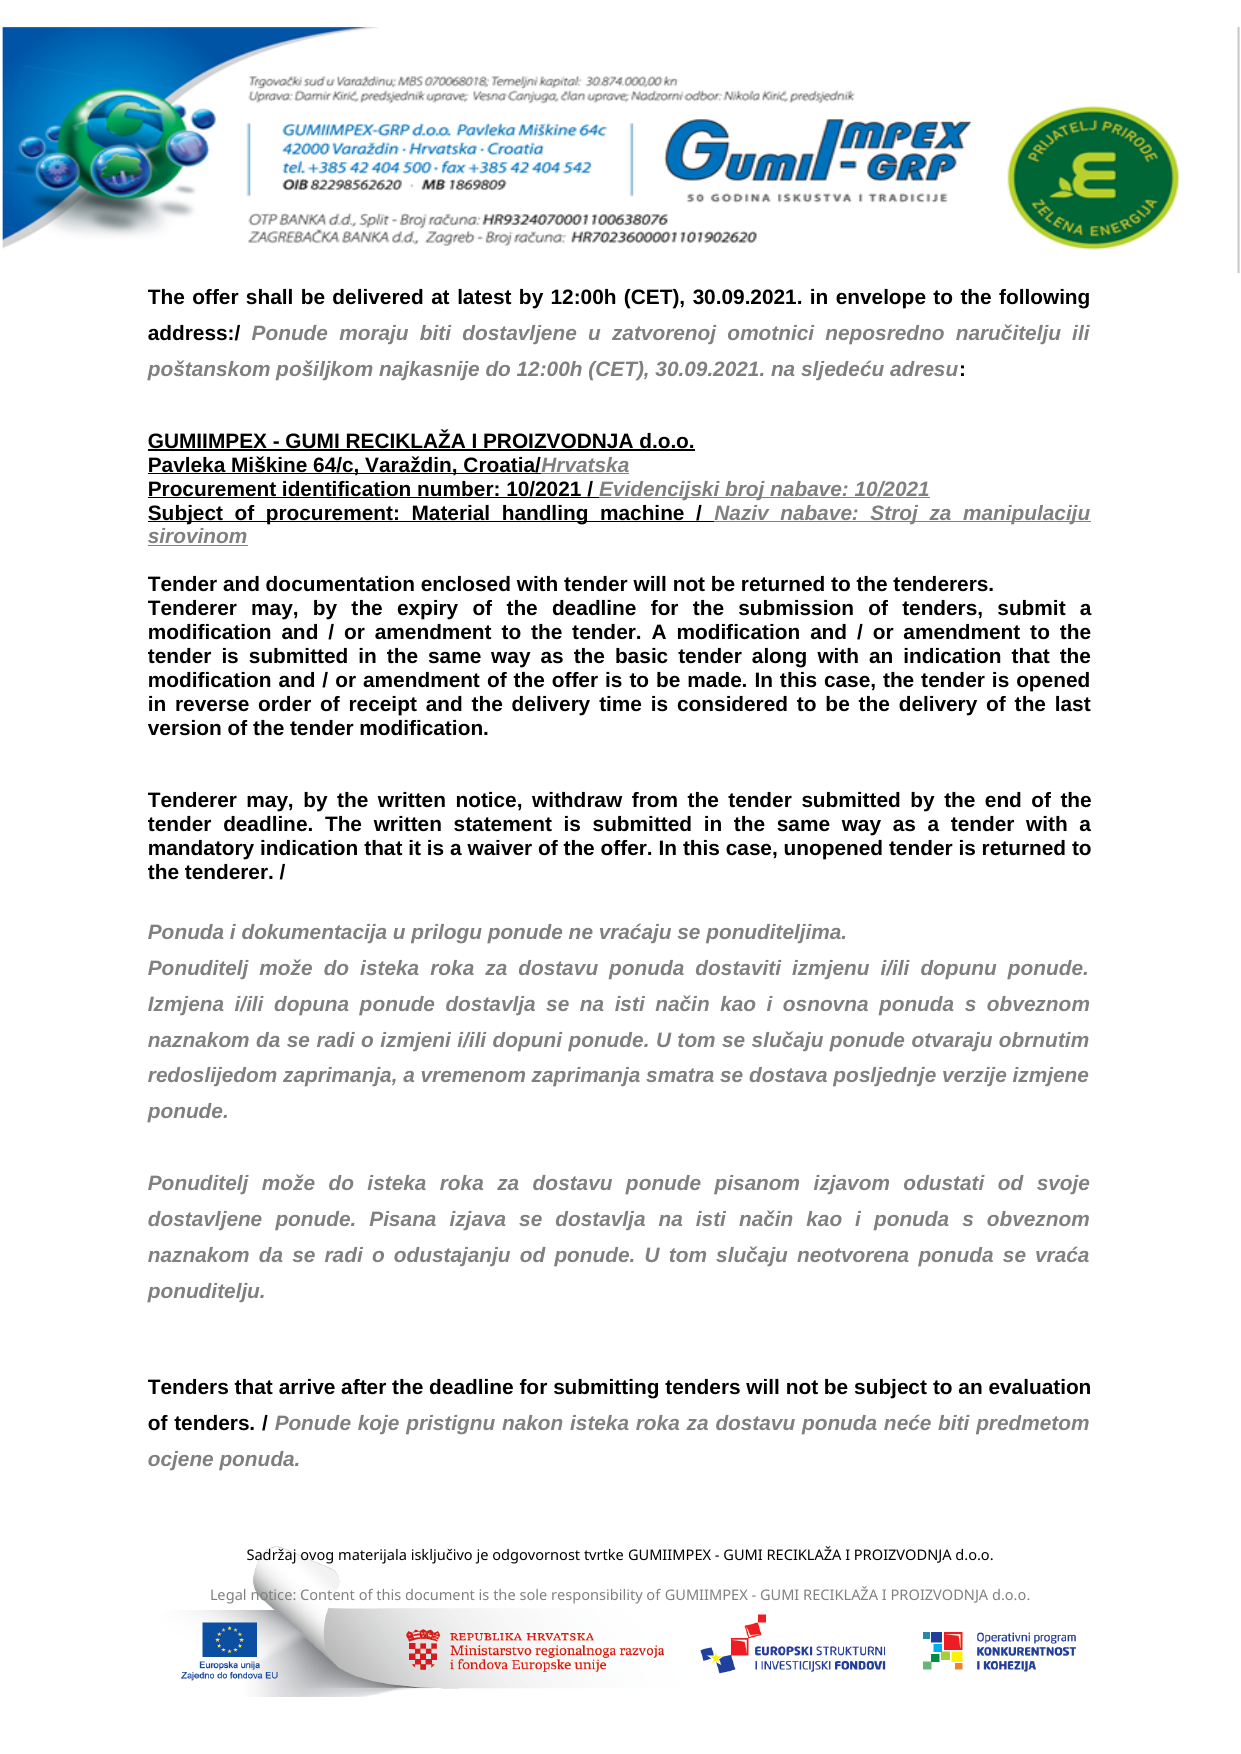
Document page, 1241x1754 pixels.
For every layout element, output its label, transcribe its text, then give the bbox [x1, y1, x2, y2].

picture [156, 1532, 1102, 1697]
text Ponuditelj može do isteka roka za dostavu ponuda dostaviti izmjenu i/ili dopunu ponude. Izmjena i/ili dopuna ponude dostavlja se na isti način kao i osnovna ponuda s obveznom naznakom da se radi o izmjeni i/ili dopuni ponude. U tom se slučaju ponude otvaraju obrnutim redoslijedom zaprimanja, a vremenom zaprimanja smatra se dostava posljednje verzije izmjene ponude. [148, 956, 1093, 1123]
text Ponuditelj može do isteka roka za dostavu ponude pisanom izjavom odustati od svoje dostavljene ponude. Pisana izjava se dostavlja na isti način kao i ponuda s obveznom naznakom da se radi o odustajanju od ponude. U tom slučaju neotvorena ponuda se vraća ponuditelju. [148, 1171, 1093, 1303]
text Tender and documentation enclosed with tender will not be returned to the tenderers. [148, 572, 1093, 596]
text GUMIIMPEX - GUMI RECIKLAŽA I PROIZVODNJA d.o.o. [148, 428, 1093, 452]
text Procurement identification number: 10/2021 / Evidencijski broj nabave: 10/2021 [148, 476, 1093, 500]
picture [2, 27, 1240, 273]
text Tenders that arrive after the deadline for submitting tenders will not be subject to an evaluation of tenders. / Ponude koje pristignu nakon isteka roka za dostavu ponuda neće biti predmetom ocjene ponuda. [148, 1375, 1093, 1471]
text Ponuda i dokumentacija u prilogu ponude ne vraćaju se ponuditeljima. [148, 919, 1093, 943]
text The offer shall be delivered at latest by 12:00h (CET), 30.09.2021. in envelope to the following address:/ Ponude moraju biti dostavljene u zatvorenoj omotnici neposredno naručitelju ili poštanskom pošiljkom najkasnije do 12:00h (CET), 30.09.2021. na sljedeću adresu: [148, 148, 1093, 381]
text Tenderer may, by the written notice, withdraw from the tender submitted by the end of the tender deadline. The written statement is submitted in the same way as a tender with a mandatory indication that it is a waiver of the offer. In this case, unopened tender is returned to the tenderer. / [148, 788, 1093, 884]
text Pavleka Miškine 64/c, Varaždin, Croatia/Hrvatska [148, 452, 1093, 476]
text Subject of procurement: Material handling machine / Naziv nabave: Stroj za manipulaciju sirovinom [148, 500, 1093, 548]
text Tenderer may, by the expiry of the deadline for the submission of tenders, submit a modification and / or amendment to the tender. A modification and / or amendment to the tender is submitted in the same way as the basic tender along with an indication that the modification and / or amendment of the offer is to be made. In this case, the tender is opened in reverse order of receipt and the delivery time is considered to be the delivery of the last version of the tender modification. [148, 596, 1093, 740]
